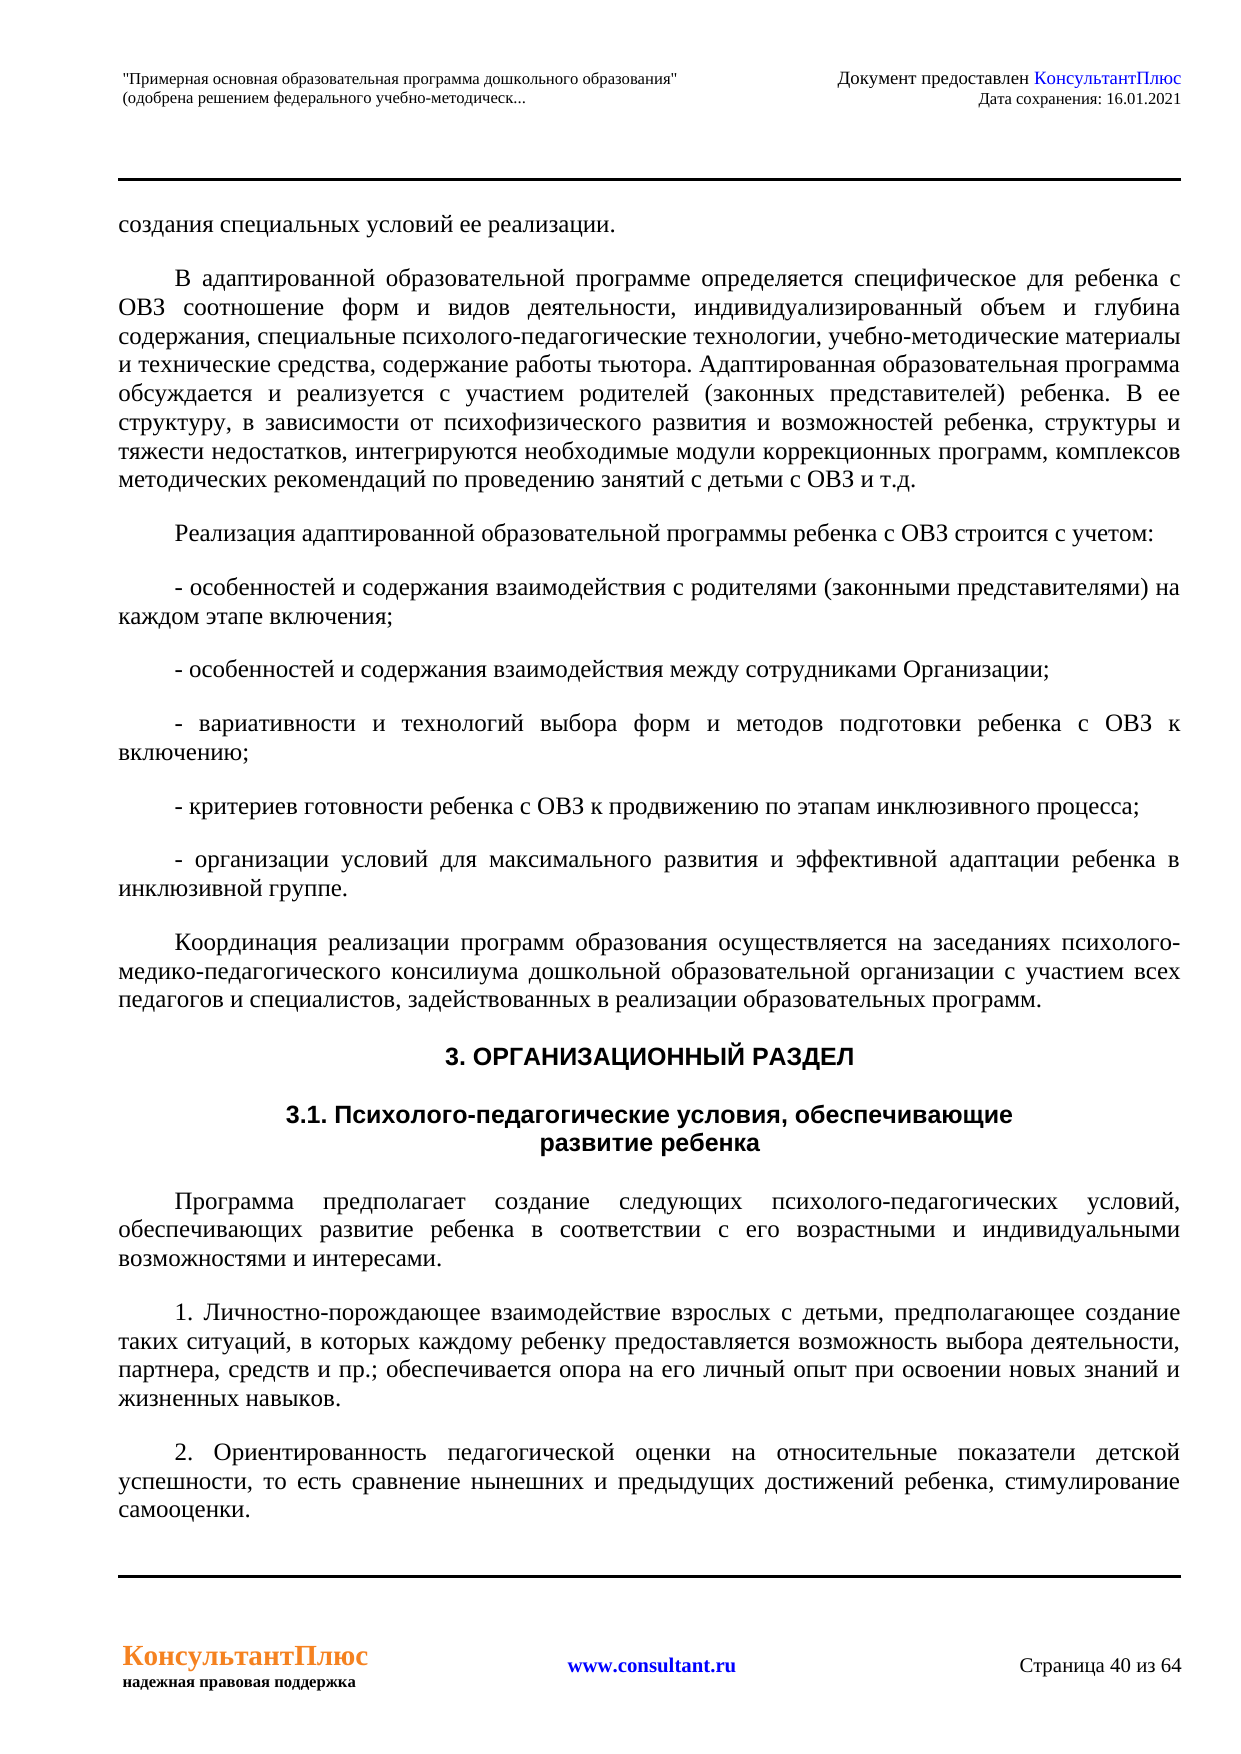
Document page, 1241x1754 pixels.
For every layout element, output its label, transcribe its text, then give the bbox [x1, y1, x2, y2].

title 3. ОРГАНИЗАЦИОННЫЙ РАЗДЕЛ [118, 1042, 1181, 1071]
text Программа предполагает создание следующих психолого-педагогических условий, обеспечивающих развитие ребенка в соответствии с его возрастными и индивидуальными возможностями и интересами. [118, 1186, 1181, 1272]
text В адаптированной образовательной программе определяется специфическое для ребенка с ОВЗ соотношение форм и видов деятельности, индивидуализированный объем и глубина содержания, специальные психолого-педагогические технологии, учебно-методические материалы и технические средства, содержание работы тьютора. Адаптированная образовательная программа обсуждается и реализуется с участием родителей (законных представителей) ребенка. В ее структуру, в зависимости от психофизического развития и возможностей ребенка, структуры и тяжести недостатков, интегрируются необходимые модули коррекционных программ, комплексов методических рекомендаций по проведению занятий с детьми с ОВЗ и т.д. [118, 263, 1181, 493]
text 1. Личностно-порождающее взаимодействие взрослых с детьми, предполагающее создание таких ситуаций, в которых каждому ребенку предоставляется возможность выбора деятельности, партнера, средств и пр.; обеспечивается опора на его личный опыт при освоении новых знаний и жизненных навыков. [118, 1297, 1181, 1412]
title развитие ребенка [118, 1128, 1181, 1157]
text - организации условий для максимального развития и эффективной адаптации ребенка в инклюзивной группе. [118, 844, 1181, 902]
title 3.1. Психолого-педагогические условия, обеспечивающие [118, 1099, 1181, 1128]
text - особенностей и содержания взаимодействия между сотрудниками Организации; [118, 654, 1181, 683]
text - особенностей и содержания взаимодействия с родителями (законными представителями) на каждом этапе включения; [118, 572, 1181, 629]
text - вариативности и технологий выбора форм и методов подготовки ребенка с ОВЗ к включению; [118, 708, 1181, 766]
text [118, 209, 1181, 238]
text Реализация адаптированной образовательной программы ребенка с ОВЗ строится с учетом: [118, 518, 1181, 547]
text Координация реализации программ образования осуществляется на заседаниях психолого-медико-педагогического консилиума дошкольной образовательной организации с участием всех педагогов и специалистов, задействованных в реализации образовательных программ. [118, 927, 1181, 1013]
text - критериев готовности ребенка с ОВЗ к продвижению по этапам инклюзивного процесса; [118, 791, 1181, 819]
text 2. Ориентированность педагогической оценки на относительные показатели детской успешности, то есть сравнение нынешних и предыдущих достижений ребенка, стимулирование самооценки. [118, 1437, 1181, 1523]
